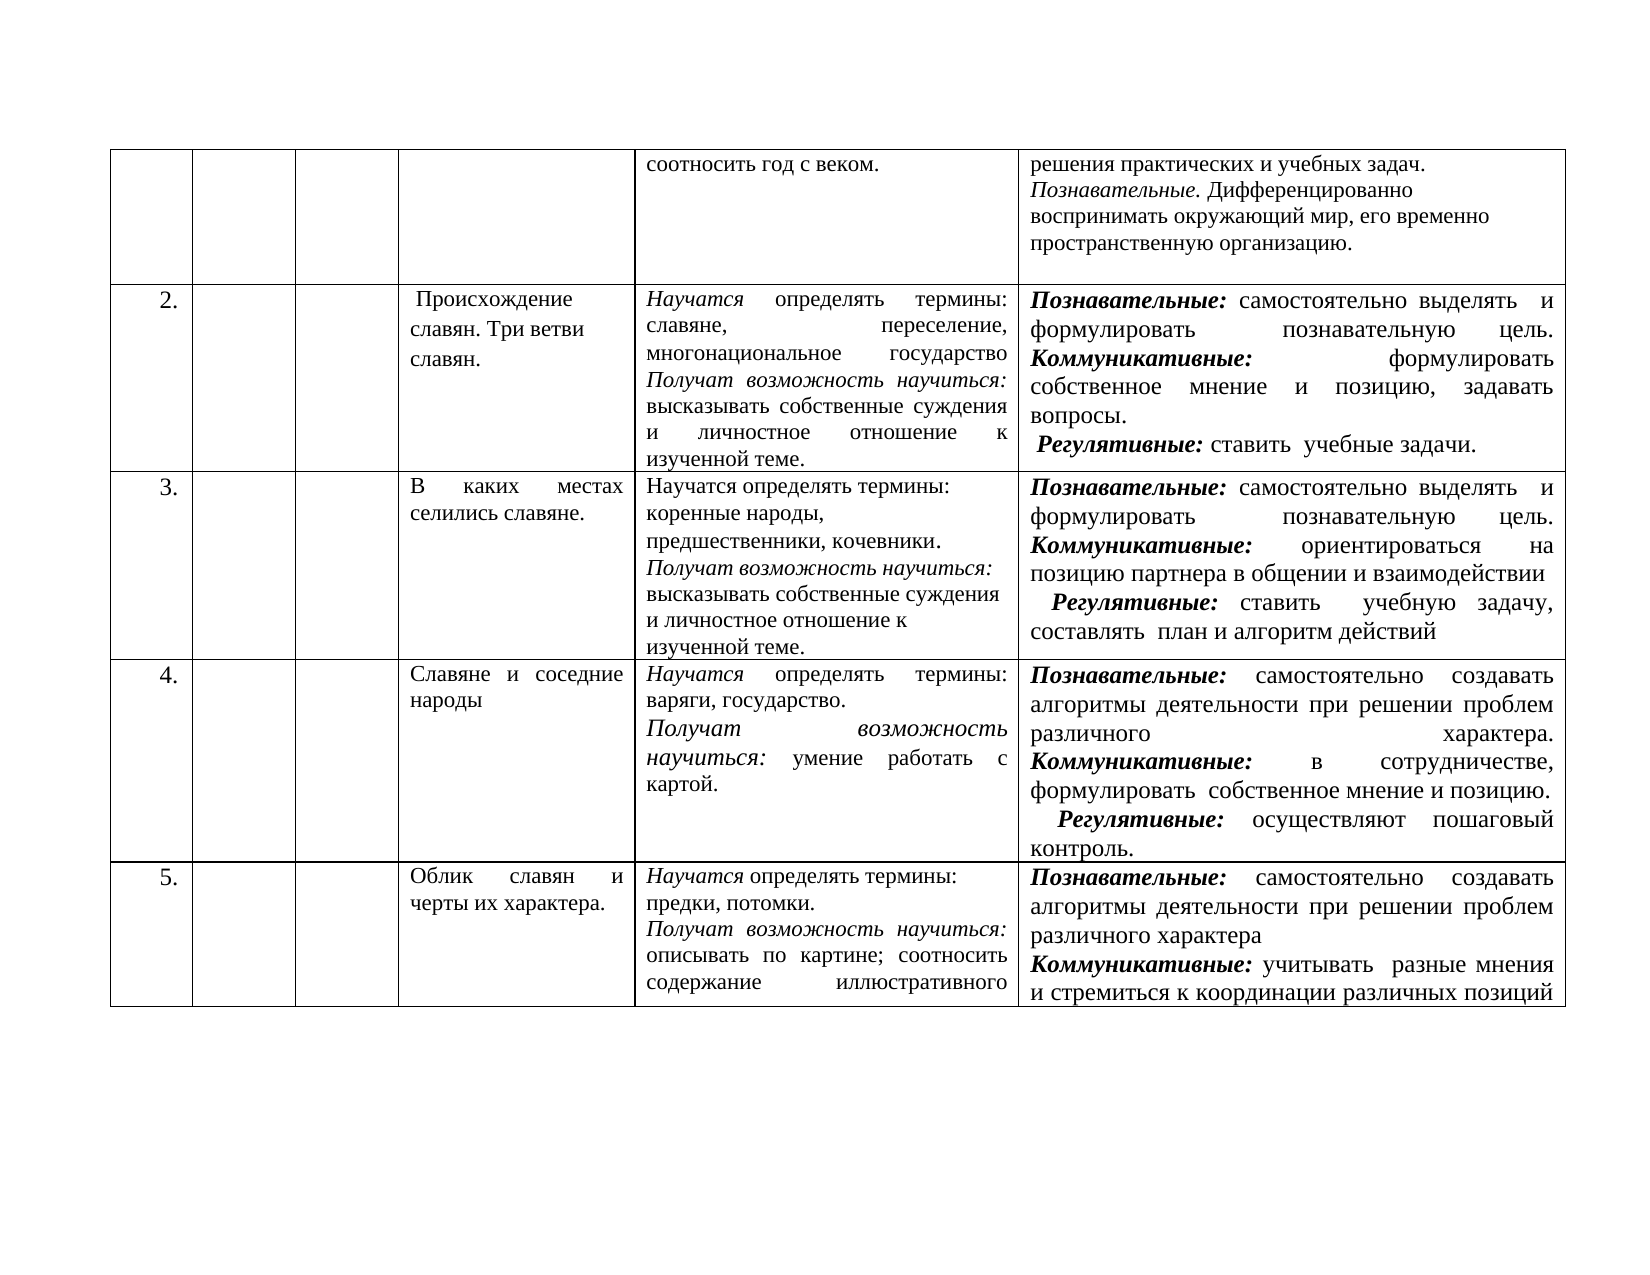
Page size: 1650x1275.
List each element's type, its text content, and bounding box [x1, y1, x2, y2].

table_cell В каких местах селились славяне. [399, 472, 634, 659]
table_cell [399, 150, 634, 284]
table_cell [111, 150, 192, 284]
table_cell Познавательные: самостоятельно создавать алгоритмы деятельности при решении проблем различного характера. Коммуникативные: в сотрудничестве, формулировать собственное мнение и позицию. Регулятивные: осуществляют пошаговый контроль. [1019, 660, 1565, 861]
table_cell Научатся определять термины: коренные народы, предшественники, кочевники. Получат возможность научиться: высказывать собственные суждения и личностное отношение к изученной теме. [636, 472, 1018, 659]
table_cell [296, 285, 398, 471]
table_cell [193, 660, 295, 861]
table_cell Происхождение славян. Три ветви славян. [399, 285, 634, 471]
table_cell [636, 150, 1018, 284]
table_cell [193, 472, 295, 659]
table_cell Научатся определять термины: славяне, переселение, многонациональное государство Получат возможность научиться: высказывать собственные суждения и личностное отношение к изученной теме. [636, 285, 1018, 471]
table_cell Познавательные: самостоятельно выделять и формулировать познавательную цель. Коммуникативные: ориентироваться на позицию партнера в общении и взаимодействии Регулятивные: ставить учебную задачу, составлять план и алгоритм действий [1019, 472, 1565, 659]
table_cell [193, 150, 295, 284]
table_cell Научатся определять термины: варяги, государство. Получат возможность научиться: умение работать с картой. [636, 660, 1018, 861]
table_cell [296, 150, 398, 284]
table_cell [1019, 150, 1565, 284]
table_cell [296, 660, 398, 861]
table_cell [296, 472, 398, 659]
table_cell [399, 863, 634, 1006]
table_cell [111, 472, 192, 659]
table_cell [111, 660, 192, 861]
table_cell [193, 285, 295, 471]
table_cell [1019, 863, 1565, 1006]
table_cell [111, 285, 192, 471]
table_cell [193, 863, 295, 1006]
table_cell [296, 863, 398, 1006]
table_cell [111, 863, 192, 1006]
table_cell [636, 863, 1018, 1006]
table_cell Познавательные: самостоятельно выделять и формулировать познавательную цель. Коммуникативные: формулировать собственное мнение и позицию, задавать вопросы. Регулятивные: ставить учебные задачи. [1019, 285, 1565, 471]
table_cell Славяне и соседние народы [399, 660, 634, 861]
